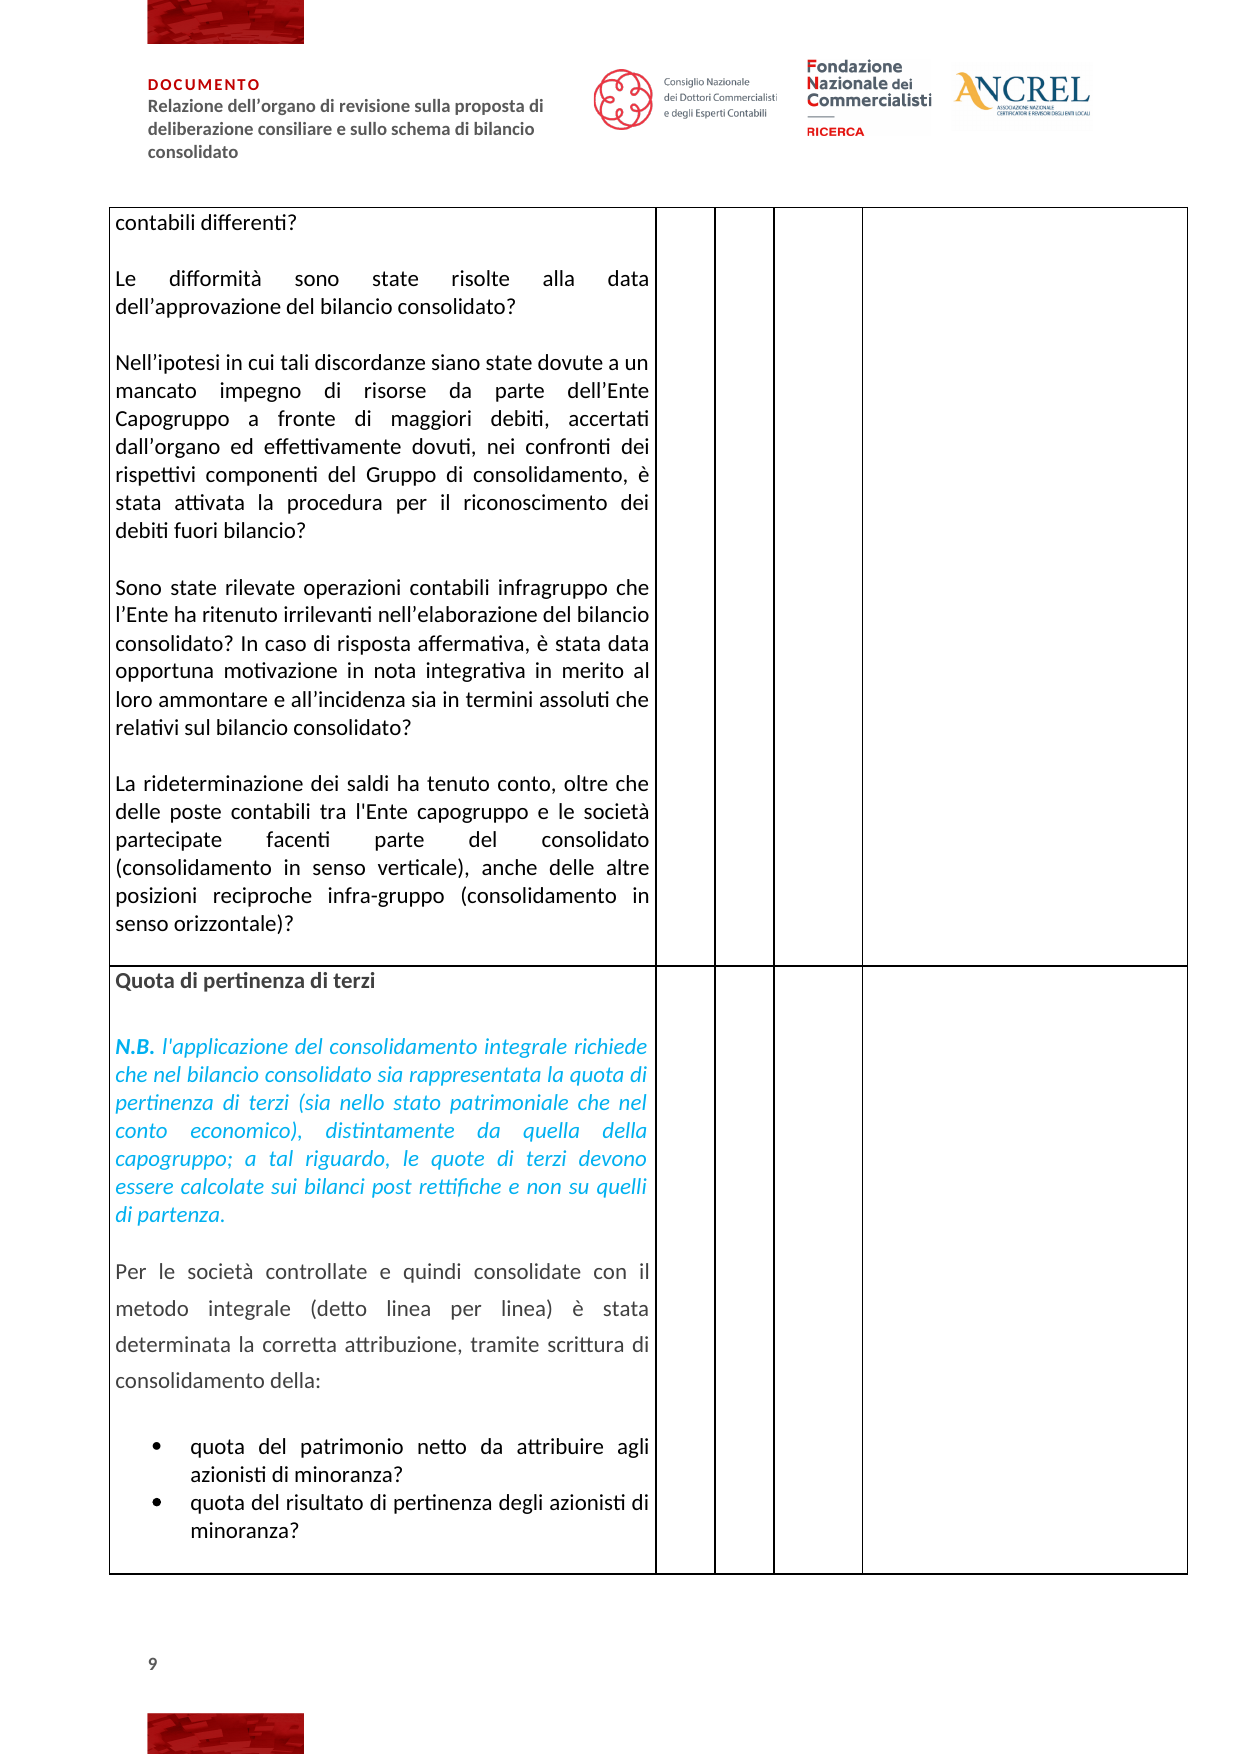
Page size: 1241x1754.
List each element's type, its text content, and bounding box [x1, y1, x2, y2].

table_cell [775, 208, 862, 965]
picture [148, 0, 304, 44]
table_cell [775, 967, 862, 1573]
table_cell [863, 967, 1187, 1573]
table_cell [716, 967, 773, 1573]
picture [148, 1714, 304, 1754]
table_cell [110, 208, 655, 965]
table_cell [863, 208, 1187, 965]
picture [951, 62, 1094, 131]
table_cell [716, 208, 773, 965]
picture [807, 59, 932, 136]
picture [593, 69, 777, 130]
table_cell [657, 967, 714, 1573]
table_cell Quota di pertinenza di terzi N.B. l'applicazione del consolidamento integrale richiede che nel bilancio consolidato sia rappresentata la quota di pertinenza di terzi (sia nello stato patrimoniale che nel conto economico), distintamente da quella della capogruppo; a tal riguardo, le quote di terzi devono essere calcolate sui bilanci post rettifiche e non su quelli di partenza. Per le società controllate e quindi consolidate con il metodo integrale (detto linea per linea) è stata determinata la corretta attribuzione, tramite scrittura di consolidamento della: quota del patrimonio netto da attribuire agli azionisti di minoranza? quota del risultato di pertinenza degli azionisti di minoranza? [110, 967, 655, 1573]
table_cell [657, 208, 714, 965]
